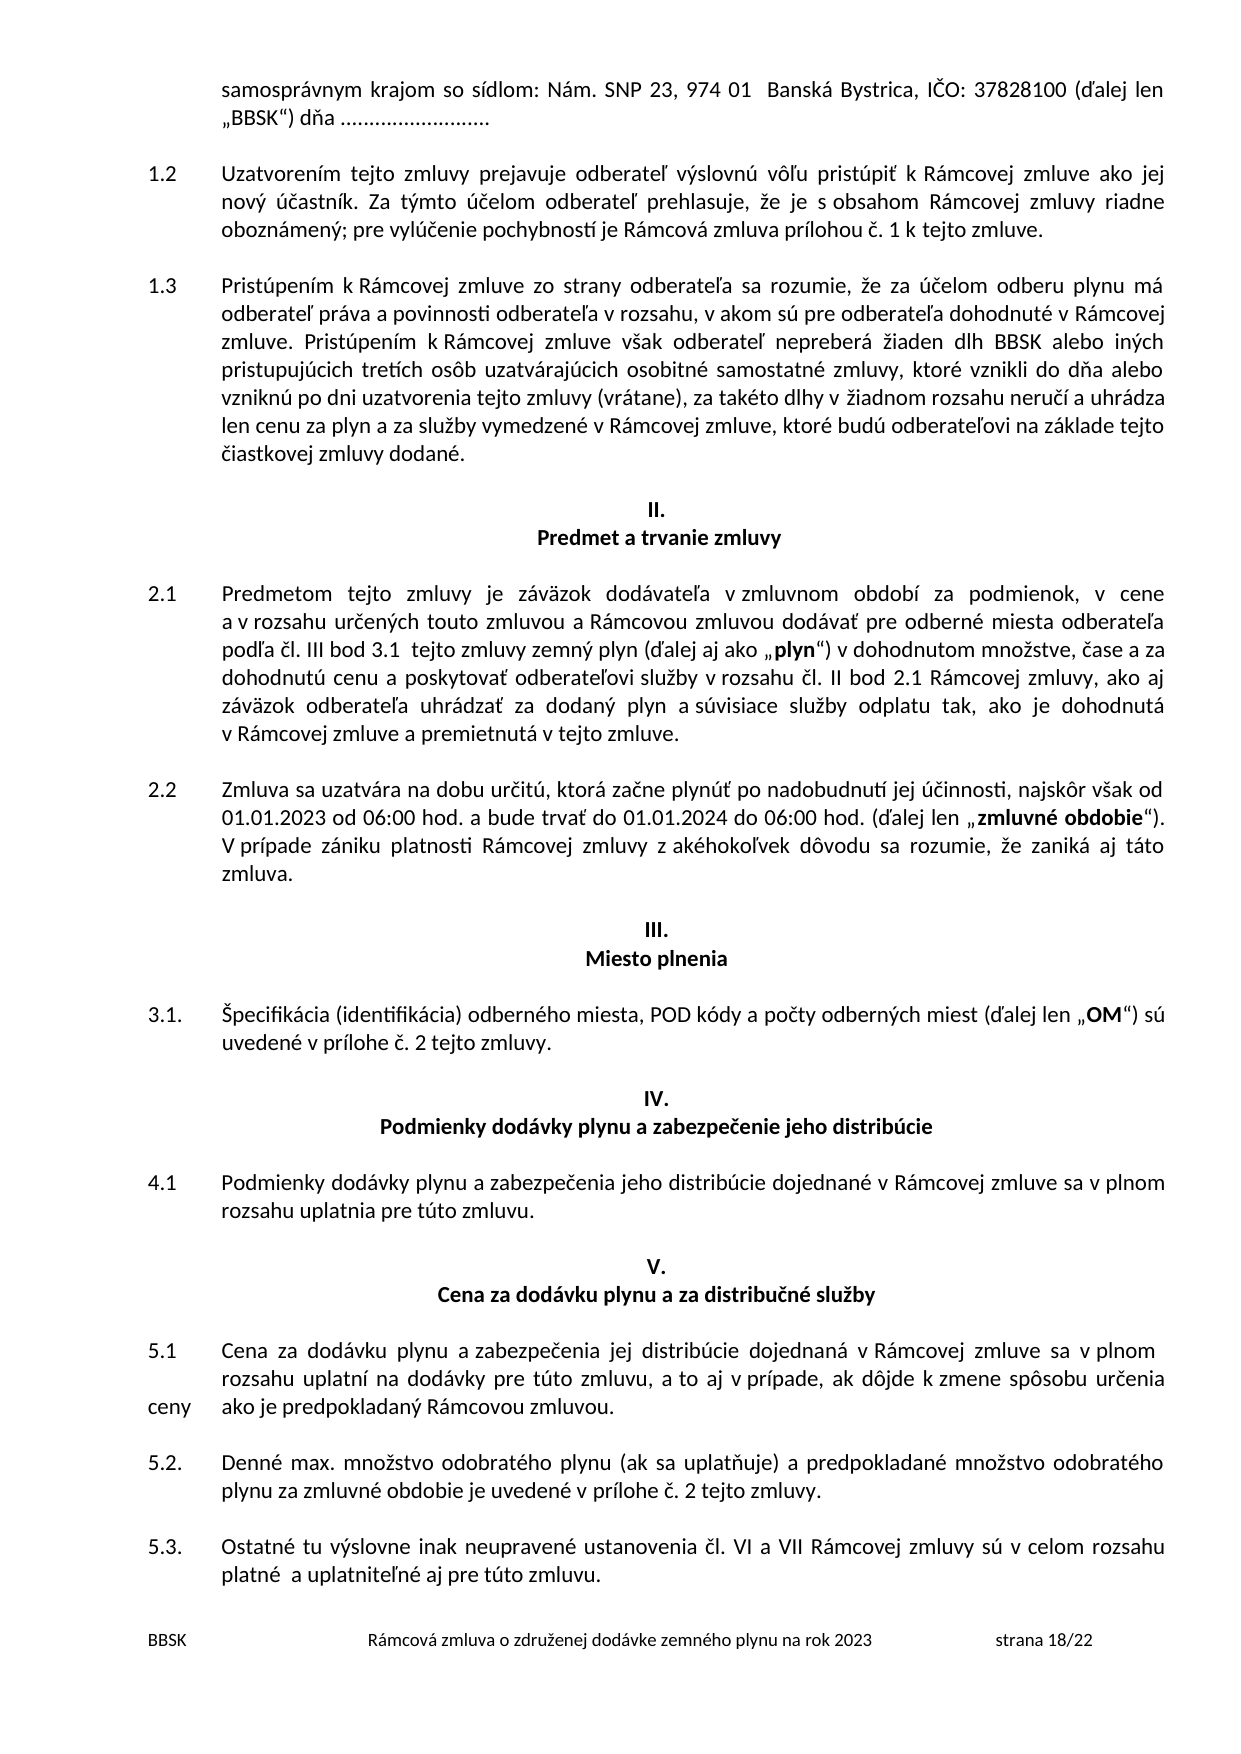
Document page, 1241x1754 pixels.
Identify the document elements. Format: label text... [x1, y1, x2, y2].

text IV. [148, 1084, 1165, 1112]
text 5.1 Cena za dodávku plynu a zabezpečenia jej distribúcie dojednaná v Rámcovej zmluve sa v plnom rozsahu uplatní na dodávky pre túto zmluvu, a to aj v prípade, ak dôjde k zmene spôsobu určenia ceny ako je predpokladaný Rámcovou zmluvou. [148, 1336, 1165, 1420]
text 2.1 Predmetom tejto zmluvy je záväzok dodávateľa v zmluvnom období za podmienok, v cene a v rozsahu určených touto zmluvou a Rámcovou zmluvou dodávať pre odberné miesta odberateľa podľa čl. III bod 3.1 tejto zmluvy zemný plyn (ďalej aj ako „plyn“) v dohodnutom množstve, čase a za dohodnutú cenu a poskytovať odberateľovi služby v rozsahu čl. II bod 2.1 Rámcovej zmluvy, ako aj záväzok odberateľa uhrádzať za dodaný plyn a súvisiace služby odplatu tak, ako je dohodnutá v Rámcovej zmluve a premietnutá v tejto zmluve. [148, 579, 1165, 747]
text 5.3. Ostatné tu výslovne inak neupravené ustanovenia čl. VI a VII Rámcovej zmluvy sú v celom rozsahu platné a uplatniteľné aj pre túto zmluvu. [148, 1532, 1165, 1588]
text Podmienky dodávky plynu a zabezpečenie jeho distribúcie [148, 1112, 1165, 1140]
text 3.1. Špecifikácia (identifikácia) odberného miesta, POD kódy a počty odberných miest (ďalej len „OM“) sú uvedené v prílohe č. 2 tejto zmluvy. [148, 1000, 1165, 1056]
text V. [148, 1252, 1165, 1280]
text II. [148, 495, 1165, 523]
text Miesto plnenia [148, 944, 1165, 972]
list Pristúpením k Rámcovej zmluve zo strany odberateľa sa rozumie, že za účelom odberu plynu má odberateľ práva a povinnosti odberateľa v rozsahu, v akom sú pre odberateľa dohodnuté v Rámcovej zmluve. Pristúpením k Rámcovej zmluve však odberateľ nepreberá žiaden dlh BBSK alebo iných pristupujúcich tretích osôb uzatvárajúcich osobitné samostatné zmluvy, ktoré vznikli do dňa alebo vzniknú po dni uzatvorenia tejto zmluvy (vrátane), za takéto dlhy v žiadnom rozsahu neručí a uhrádza len cenu za plyn a za služby vymedzené v Rámcovej zmluve, ktoré budú odberateľovi na základe tejto čiastkovej zmluvy dodané. [148, 271, 1165, 467]
text 4.1 Podmienky dodávky plynu a zabezpečenia jeho distribúcie dojednané v Rámcovej zmluve sa v plnom rozsahu uplatnia pre túto zmluvu. [148, 1168, 1165, 1224]
text Predmet a trvanie zmluvy [148, 523, 1165, 551]
text Cena za dodávku plynu a za distribučné služby [148, 1280, 1165, 1308]
text III. [148, 916, 1165, 944]
text 5.2. Denné max. množstvo odobratého plynu (ak sa uplatňuje) a predpokladané množstvo odobratého plynu za zmluvné obdobie je uvedené v prílohe č. 2 tejto zmluvy. [148, 1448, 1165, 1504]
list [148, 75, 1165, 131]
text 2.2 Zmluva sa uzatvára na dobu určitú, ktorá začne plynúť po nadobudnutí jej účinnosti, najskôr však od 01.01.2023 od 06:00 hod. a bude trvať do 01.01.2024 do 06:00 hod. (ďalej len „zmluvné obdobie“). V prípade zániku platnosti Rámcovej zmluvy z akéhokoľvek dôvodu sa rozumie, že zaniká aj táto zmluva. [148, 776, 1165, 888]
list Uzatvorením tejto zmluvy prejavuje odberateľ výslovnú vôľu pristúpiť k Rámcovej zmluve ako jej nový účastník. Za týmto účelom odberateľ prehlasuje, že je s obsahom Rámcovej zmluvy riadne oboznámený; pre vylúčenie pochybností je Rámcová zmluva prílohou č. 1 k tejto zmluve. [148, 159, 1165, 243]
